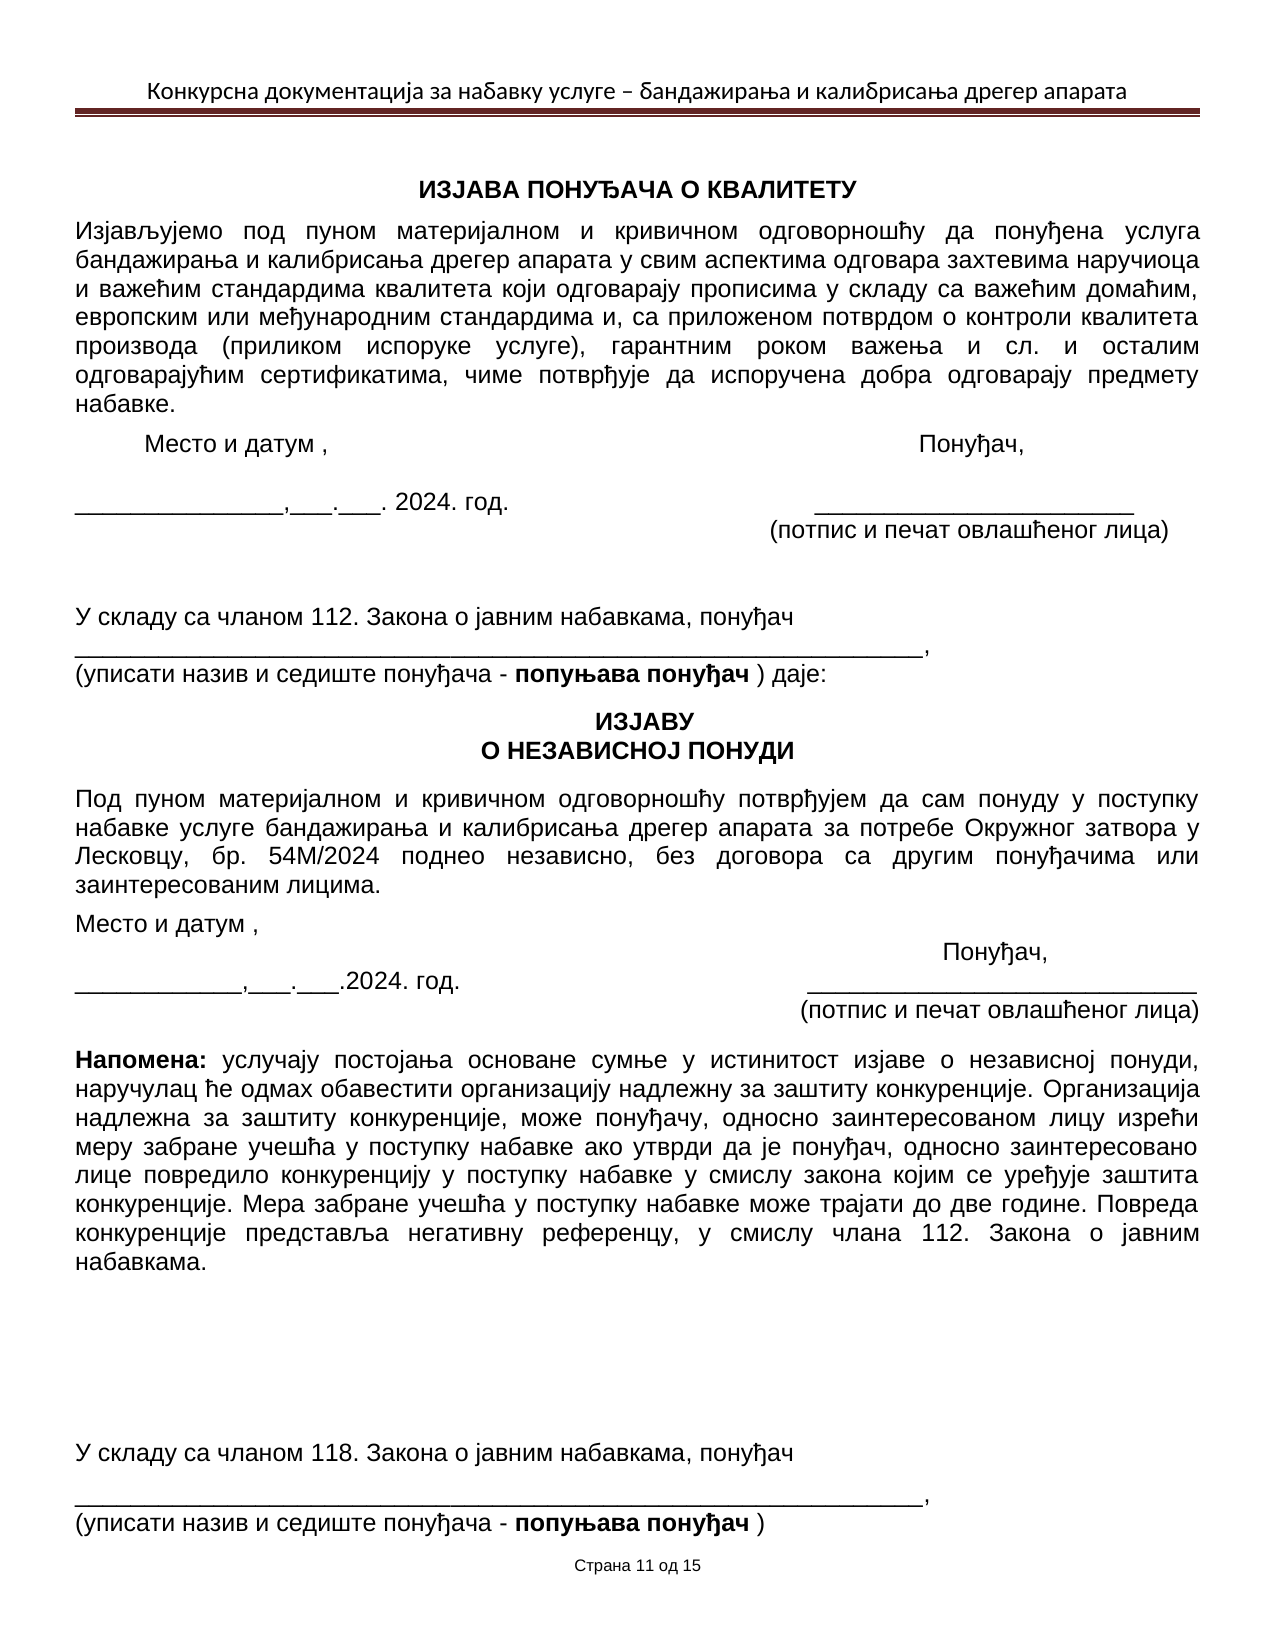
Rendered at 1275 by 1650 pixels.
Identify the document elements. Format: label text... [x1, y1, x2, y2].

text Под пуном материјалном и кривичном одговорношћу потврђујем да сам понуду у поступку набавке услуге бандажирања и калибрисања дрегер апарата за потребе Окружног затвора у Лесковцу, бр. 54М/2024 поднео независно, без договора са другим понуђачима или заинтересованим лицима. [75, 784, 1200, 899]
text Напомена: услучају постојања основане сумње у истинитост изјаве о независној понуди, наручулац ће одмах обавестити организацију надлежну за заштиту конкуренције. Организација надлежна за заштиту конкуренције, може понуђачу, односно заинтересованом лицу изрећи меру забране учешћа у поступку набавке ако утврди да је понуђач, односно заинтересовано лице повредило конкуренцију у поступку набавке у смислу закона којим се уређује заштита конкуренције. Мера забране учешћа у поступку набавке може трајати до две године. Повреда конкуренције представља негативну референцу, у смислу члана 112. Закона о јавним набавкама. [75, 1045, 1200, 1275]
text ____________,___.___.2024. год. ____________________________ [75, 966, 1200, 995]
text (потпис и печат овлашћеног лица) [75, 516, 1200, 544]
text (потпис и печат овлашћеног лица) [75, 995, 1200, 1023]
text ИЗЈАВУ [75, 707, 1200, 736]
text (уписати назив и седиште понуђача - попуњава понуђач ) [75, 1508, 1200, 1536]
text Место и датум , Понуђач, [75, 429, 1200, 458]
text (уписати назив и седиште понуђача - попуњава понуђач ) даје: [75, 659, 1200, 688]
text О НЕЗАВИСНОЈ ПОНУДИ [75, 736, 1200, 765]
text ИЗЈАВА ПОНУЂАЧА О КВАЛИТЕТУ [75, 175, 1200, 204]
text Место и датум , [75, 908, 1200, 937]
text _____________________________________________________________, [75, 1479, 1200, 1508]
text _______________,___.___. 2024. год. _______________________ [75, 487, 1200, 516]
text Изјављујемо под пуном материјалном и кривичном одговорношћу да понуђена услуга бандажирања и калибрисања дрегер апарата у свим аспектима одговара захтевима наручиоца и важећим стандардима квалитета који одговарају прописима у складу са важећим домаћим, европским или међународним стандардима и, са приложеном потврдом о контроли квалитета производа (приликом испоруке услуге), гарантним роком важења и сл. и осталим одговарајућим сертификатима, чиме потврђује да испоручена добра одговарају предмету набавке. [75, 216, 1200, 417]
text У складу са чланом 112. Закона о јавним набавкама, понуђач _____________________________________________________________, [75, 602, 1200, 659]
text Понуђач, [75, 937, 1200, 966]
text У складу са чланом 118. Закона о јавним набавкама, понуђач [75, 1438, 1200, 1467]
